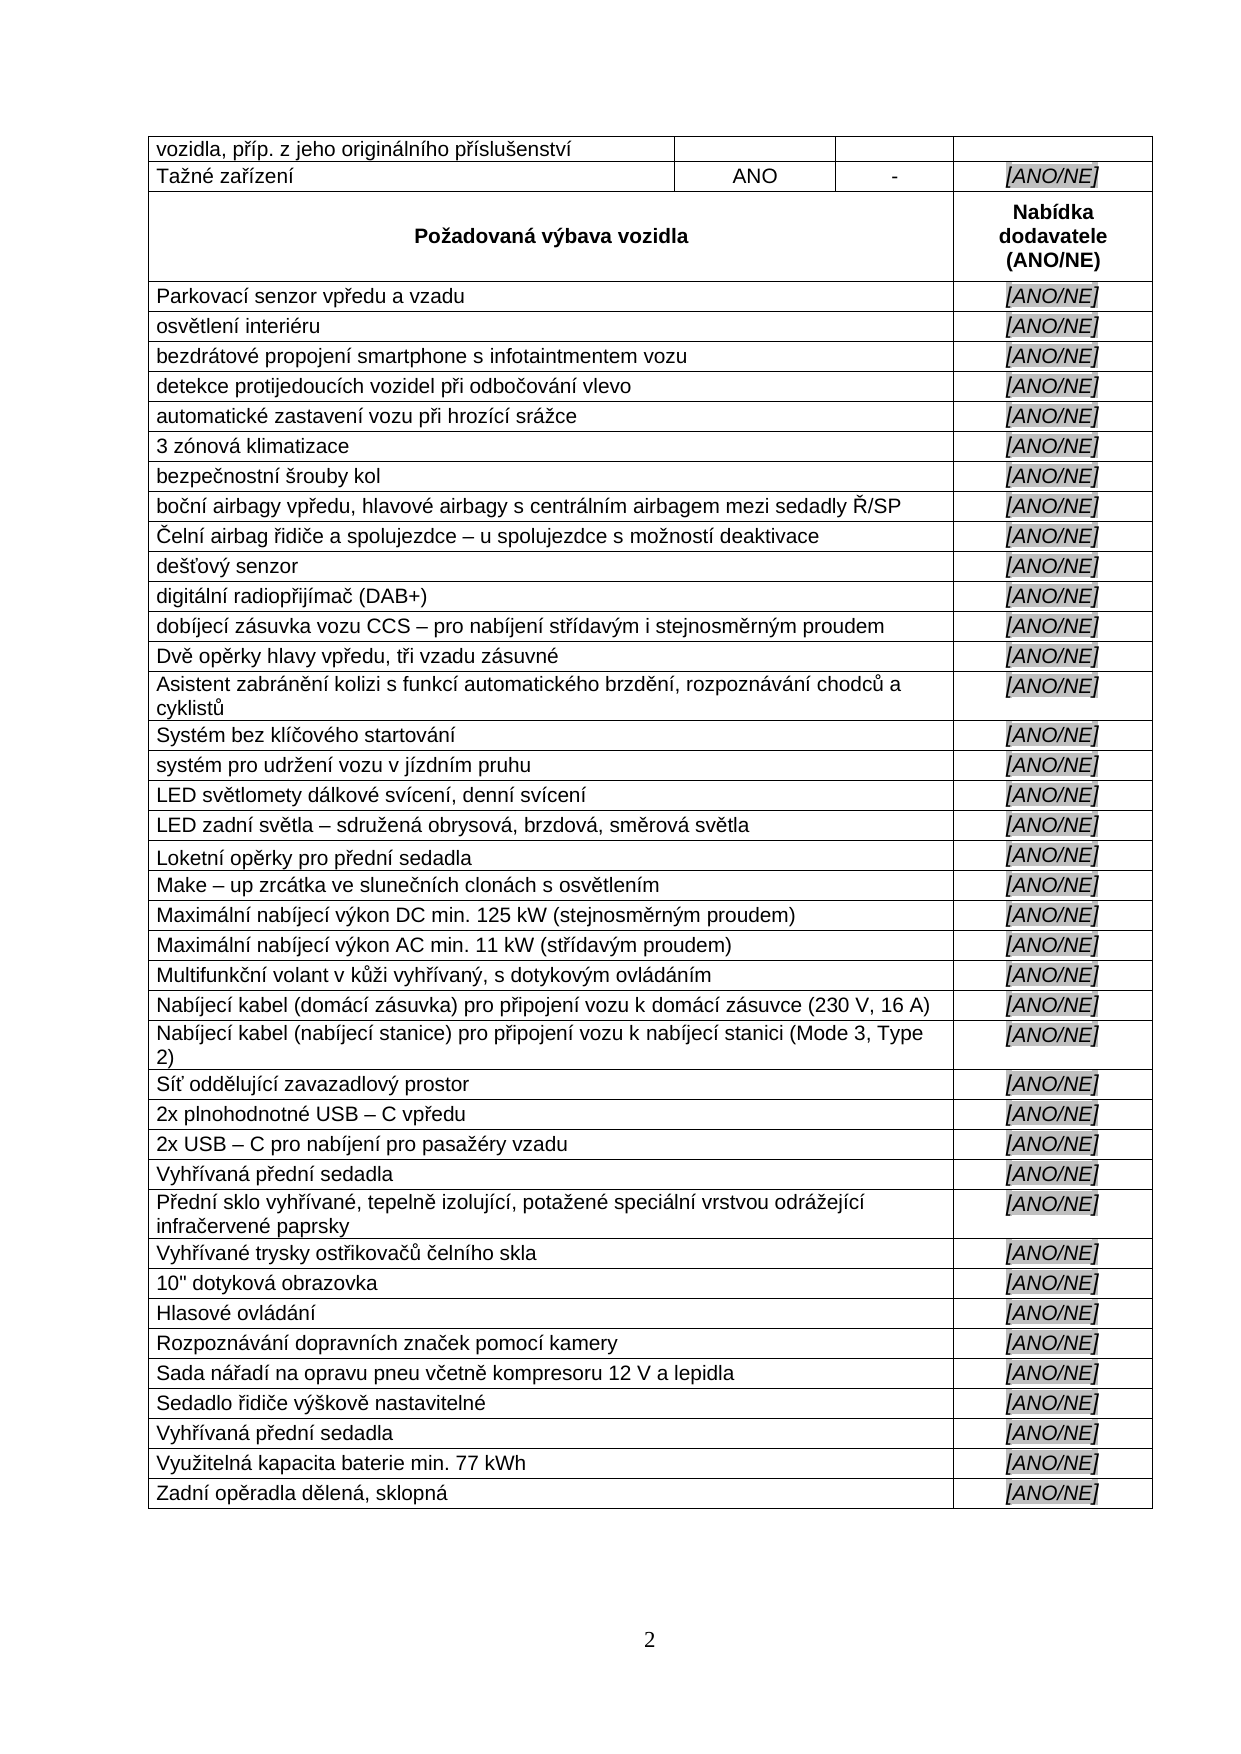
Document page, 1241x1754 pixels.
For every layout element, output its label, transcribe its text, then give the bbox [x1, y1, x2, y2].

table_cell bezpečnostní šrouby kol [149, 462, 953, 491]
table_cell digitální radiopřijímač (DAB+) [149, 582, 953, 611]
table_cell [ANO/NE] [954, 282, 1152, 311]
table_cell [ANO/NE] [954, 1389, 1152, 1417]
table_cell detekce protijedoucích vozidel při odbočování vlevo [149, 372, 953, 401]
table_cell [ANO/NE] [954, 1130, 1152, 1158]
table_cell Sedadlo řidiče výškově nastavitelné [149, 1389, 953, 1417]
table_cell Požadovaná výbava vozidla [149, 192, 953, 281]
table_cell [ANO/NE] [954, 1299, 1152, 1327]
table_cell automatické zastavení vozu při hrozící srážce [149, 402, 953, 431]
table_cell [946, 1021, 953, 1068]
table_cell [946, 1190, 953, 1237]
table_cell 10" dotyková obrazovka [149, 1269, 953, 1297]
table_cell [ANO/NE] [954, 931, 1152, 959]
table_cell [ANO/NE] [954, 1100, 1152, 1128]
table_cell [ANO/NE] [954, 1160, 1152, 1188]
table_cell [ANO/NE] [954, 871, 1152, 899]
table_cell [ANO/NE] [954, 1070, 1152, 1098]
table_cell 2x plnohodnotné USB – C vpředu [149, 1100, 953, 1128]
table_cell Síť oddělující zavazadlový prostor [149, 1070, 953, 1098]
table_cell Dvě opěrky hlavy vpředu, tři vzadu zásuvné [149, 642, 953, 671]
table_cell [ANO/NE] [954, 137, 1152, 161]
table_cell [ANO/NE] [954, 342, 1152, 371]
table_cell Nabídka dodavatele (ANO/NE) [954, 192, 1152, 281]
table_cell ANO [675, 137, 835, 161]
table_cell dobíjecí zásuvka vozu CCS – pro nabíjení střídavým i stejnosměrným proudem [149, 612, 953, 641]
table_cell [ANO/NE] [954, 1269, 1152, 1297]
table_cell Hlasové ovládání [149, 1299, 953, 1327]
table_cell [ANO/NE] [954, 402, 1152, 431]
table_cell osvětlení interiéru [149, 312, 953, 341]
table_cell Nabíjecí kabel (domácí zásuvka) pro připojení vozu k domácí zásuvce (230 V, 16 A) [149, 991, 953, 1019]
table_cell Maximální nabíjecí výkon DC min. 125 kW (stejnosměrným proudem) [149, 901, 953, 929]
table_cell [ANO/NE] [954, 781, 1152, 809]
table_cell - [836, 162, 953, 191]
table_cell Multifunkční volant v kůži vyhřívaný, s dotykovým ovládáním [149, 961, 953, 989]
table_cell [ANO/NE] [954, 1239, 1152, 1267]
table_cell [ANO/NE] [954, 811, 1152, 839]
table_cell [ANO/NE] [954, 1449, 1152, 1477]
table_cell Vyhřívané trysky ostřikovačů čelního skla [149, 1239, 953, 1267]
table_cell Parkovací senzor vpředu a vzadu [149, 282, 953, 311]
table_cell Maximální nabíjecí výkon AC min. 11 kW (střídavým proudem) [149, 931, 953, 959]
table_cell Čelní airbag řidiče a spolujezdce – u spolujezdce s možností deaktivace [149, 522, 953, 551]
table_cell [ANO/NE] [954, 1479, 1152, 1507]
table_cell [ANO/NE] [954, 642, 1152, 671]
table_cell [ANO/NE] [954, 721, 1152, 749]
table_cell [ANO/NE] [954, 991, 1152, 1019]
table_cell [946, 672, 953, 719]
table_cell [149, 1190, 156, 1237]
table_cell Systém bez klíčového startování [149, 721, 953, 749]
table_cell [ANO/NE] [954, 432, 1152, 461]
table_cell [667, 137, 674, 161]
table_cell 2x USB – C pro nabíjení pro pasažéry vzadu [149, 1130, 953, 1158]
table_cell [ANO/NE] [954, 961, 1152, 989]
table_cell [ANO/NE] [954, 582, 1152, 611]
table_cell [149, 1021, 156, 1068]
table_cell [ANO/NE] [954, 1190, 1152, 1237]
table_cell [ANO/NE] [954, 162, 1152, 191]
table_cell 3 zónová klimatizace [149, 432, 953, 461]
table_cell [ANO/NE] [954, 1419, 1152, 1447]
table_cell boční airbagy vpředu, hlavové airbagy s centrálním airbagem mezi sedadly Ř/SP [149, 492, 953, 521]
table_cell - [836, 137, 953, 161]
table_cell ANO [675, 162, 835, 191]
table_cell [ANO/NE] [954, 612, 1152, 641]
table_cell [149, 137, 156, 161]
table_cell [ANO/NE] [954, 672, 1152, 719]
table_cell [ANO/NE] [954, 522, 1152, 551]
table_cell Make – up zrcátka ve slunečních clonách s osvětlením [149, 871, 953, 899]
table_cell LED světlomety dálkové svícení, denní svícení [149, 781, 953, 809]
table_cell [ANO/NE] [954, 841, 1152, 869]
table_cell Rozpoznávání dopravních značek pomocí kamery [149, 1329, 953, 1357]
table_cell [ANO/NE] [954, 751, 1152, 779]
table_cell [ANO/NE] [954, 901, 1152, 929]
table_cell LED zadní světla – sdružená obrysová, brzdová, směrová světla [149, 811, 953, 839]
table_cell Zadní opěradla dělená, sklopná [149, 1479, 953, 1507]
table_cell Tažné zařízení [149, 162, 674, 191]
table_cell systém pro udržení vozu v jízdním pruhu [149, 751, 953, 779]
table_cell Vyhřívaná přední sedadla [149, 1160, 953, 1188]
table_cell Využitelná kapacita baterie min. 77 kWh [149, 1449, 953, 1477]
table_cell [ANO/NE] [954, 1021, 1152, 1068]
table_cell [ANO/NE] [954, 312, 1152, 341]
table_cell [ANO/NE] [954, 1329, 1152, 1357]
table_cell [ANO/NE] [954, 492, 1152, 521]
table_cell Sada nářadí na opravu pneu včetně kompresoru 12 V a lepidla [149, 1359, 953, 1387]
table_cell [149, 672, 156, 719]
table_cell bezdrátové propojení smartphone s infotaintmentem vozu [149, 342, 953, 371]
table_cell [ANO/NE] [954, 552, 1152, 581]
table_cell [ANO/NE] [954, 1359, 1152, 1387]
table_cell Loketní opěrky pro přední sedadla [149, 841, 953, 869]
table_cell dešťový senzor [149, 552, 953, 581]
table_cell [ANO/NE] [954, 372, 1152, 401]
table_cell [ANO/NE] [954, 462, 1152, 491]
table_cell Vyhřívaná přední sedadla [149, 1419, 953, 1447]
